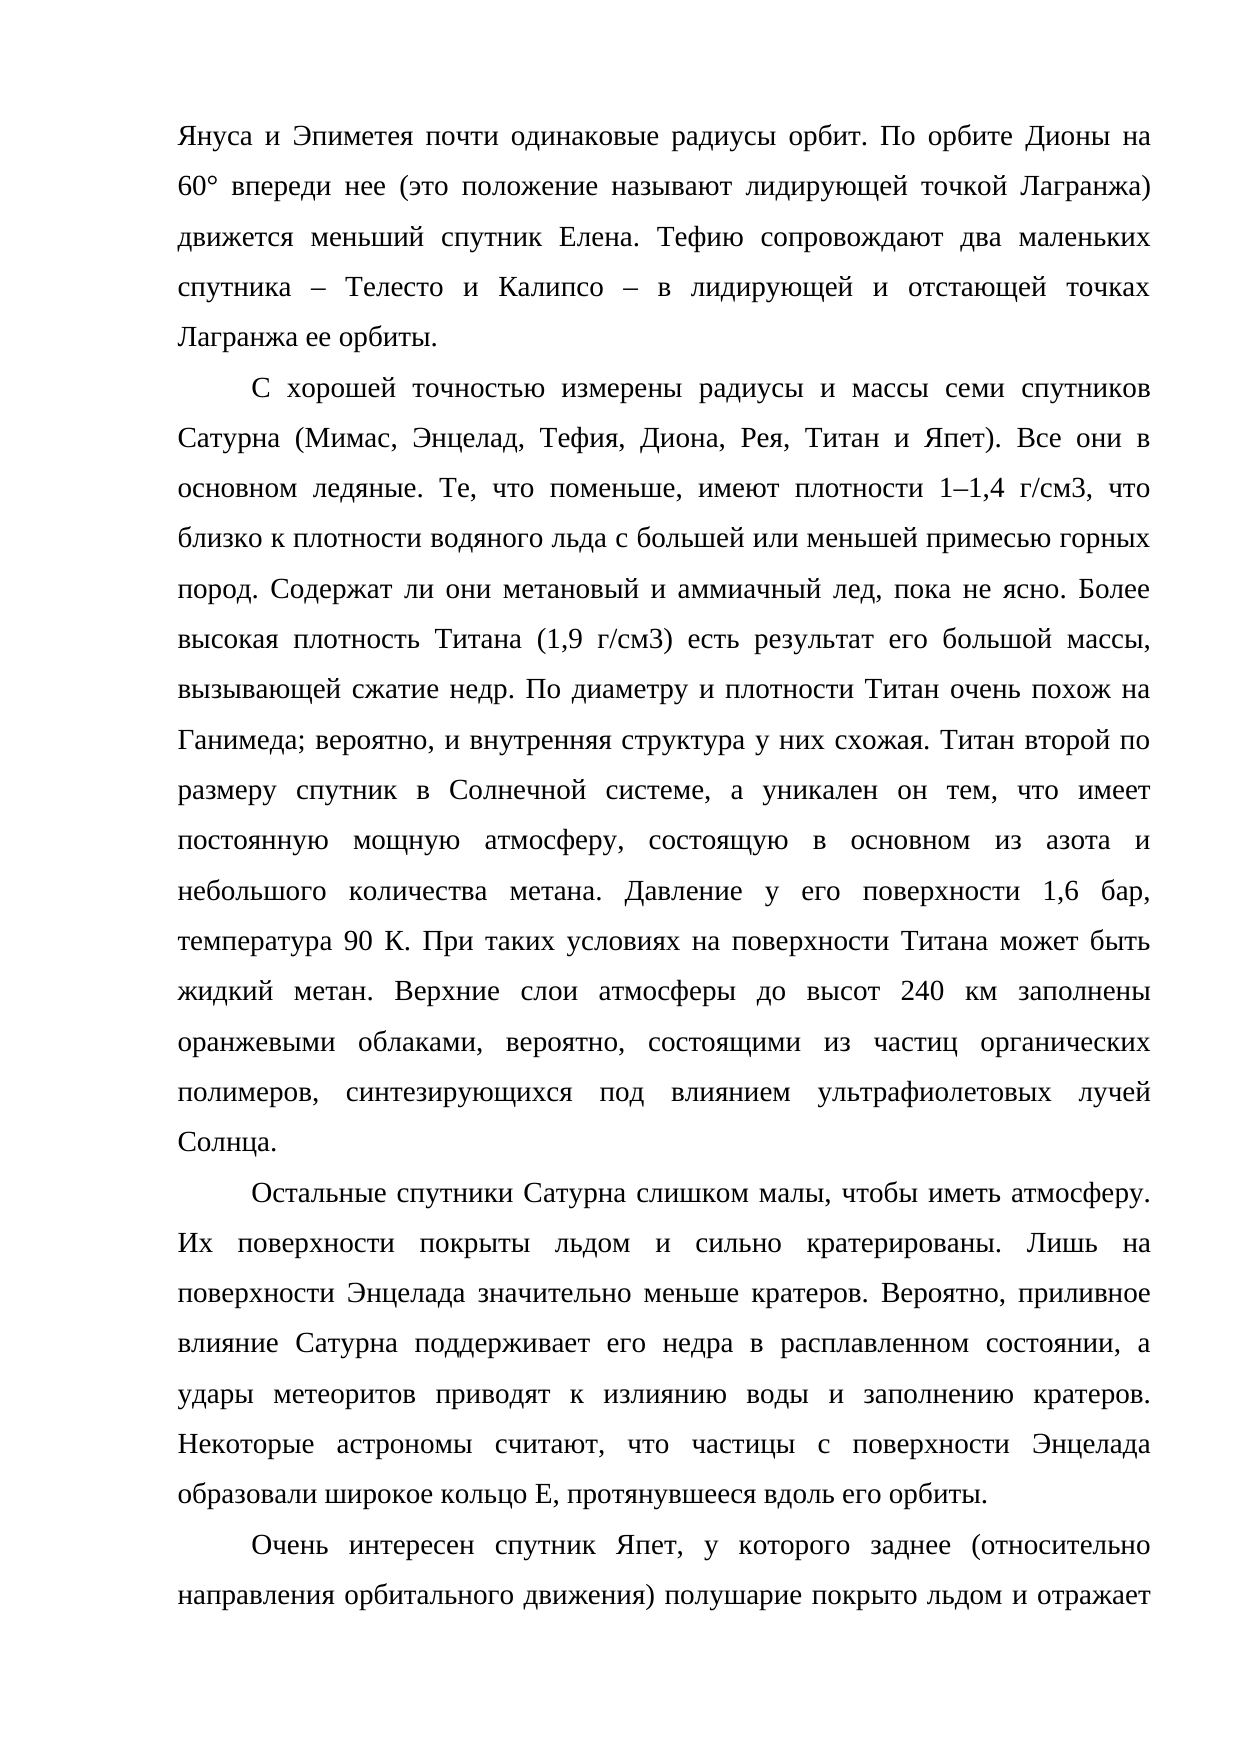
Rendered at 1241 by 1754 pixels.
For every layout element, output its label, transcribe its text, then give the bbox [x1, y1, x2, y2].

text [177, 1527, 1152, 1611]
text С хорошей точностью измерены радиусы и массы семи спутников Сатурна (Мимас, Энцелад, Тефия, Диона, Рея, Титан и Япет). Все они в основном ледяные. Те, что поменьше, имеют плотности 1–1,4 г/см3, что близко к плотности водяного льда с большей или меньшей примесью горных пород. Содержат ли они метановый и аммиачный лед, пока не ясно. Более высокая плотность Титана (1,9 г/см3) есть результат его большой массы, вызывающей сжатие недр. По диаметру и плотности Титан очень похож на Ганимеда; вероятно, и внутренняя структура у них схожая. Титан второй по размеру спутник в Солнечной системе, а уникален он тем, что имеет постоянную мощную атмосферу, состоящую в основном из азота и небольшого количества метана. Давление у его поверхности 1,6 бар, температура 90 К. При таких условиях на поверхности Титана может быть жидкий метан. Верхние слои атмосферы до высот заполнены оранжевыми облаками, вероятно, состоящими из частиц органических полимеров, синтезирующихся под влиянием ультрафиолетовых лучей Солнца. [177, 370, 1152, 1158]
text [177, 118, 1152, 353]
text Остальные спутники Сатурна слишком малы, чтобы иметь атмосферу. Их поверхности покрыты льдом и сильно кратерированы. Лишь на поверхности Энцелада значительно меньше кратеров. Вероятно, приливное влияние Сатурна поддерживает его недра в расплавленном состоянии, а удары метеоритов приводят к излиянию воды и заполнению кратеров. Некоторые астрономы считают, что частицы с поверхности Энцелада образовали широкое кольцо E, протянувшееся вдоль его орбиты. [177, 1175, 1152, 1510]
